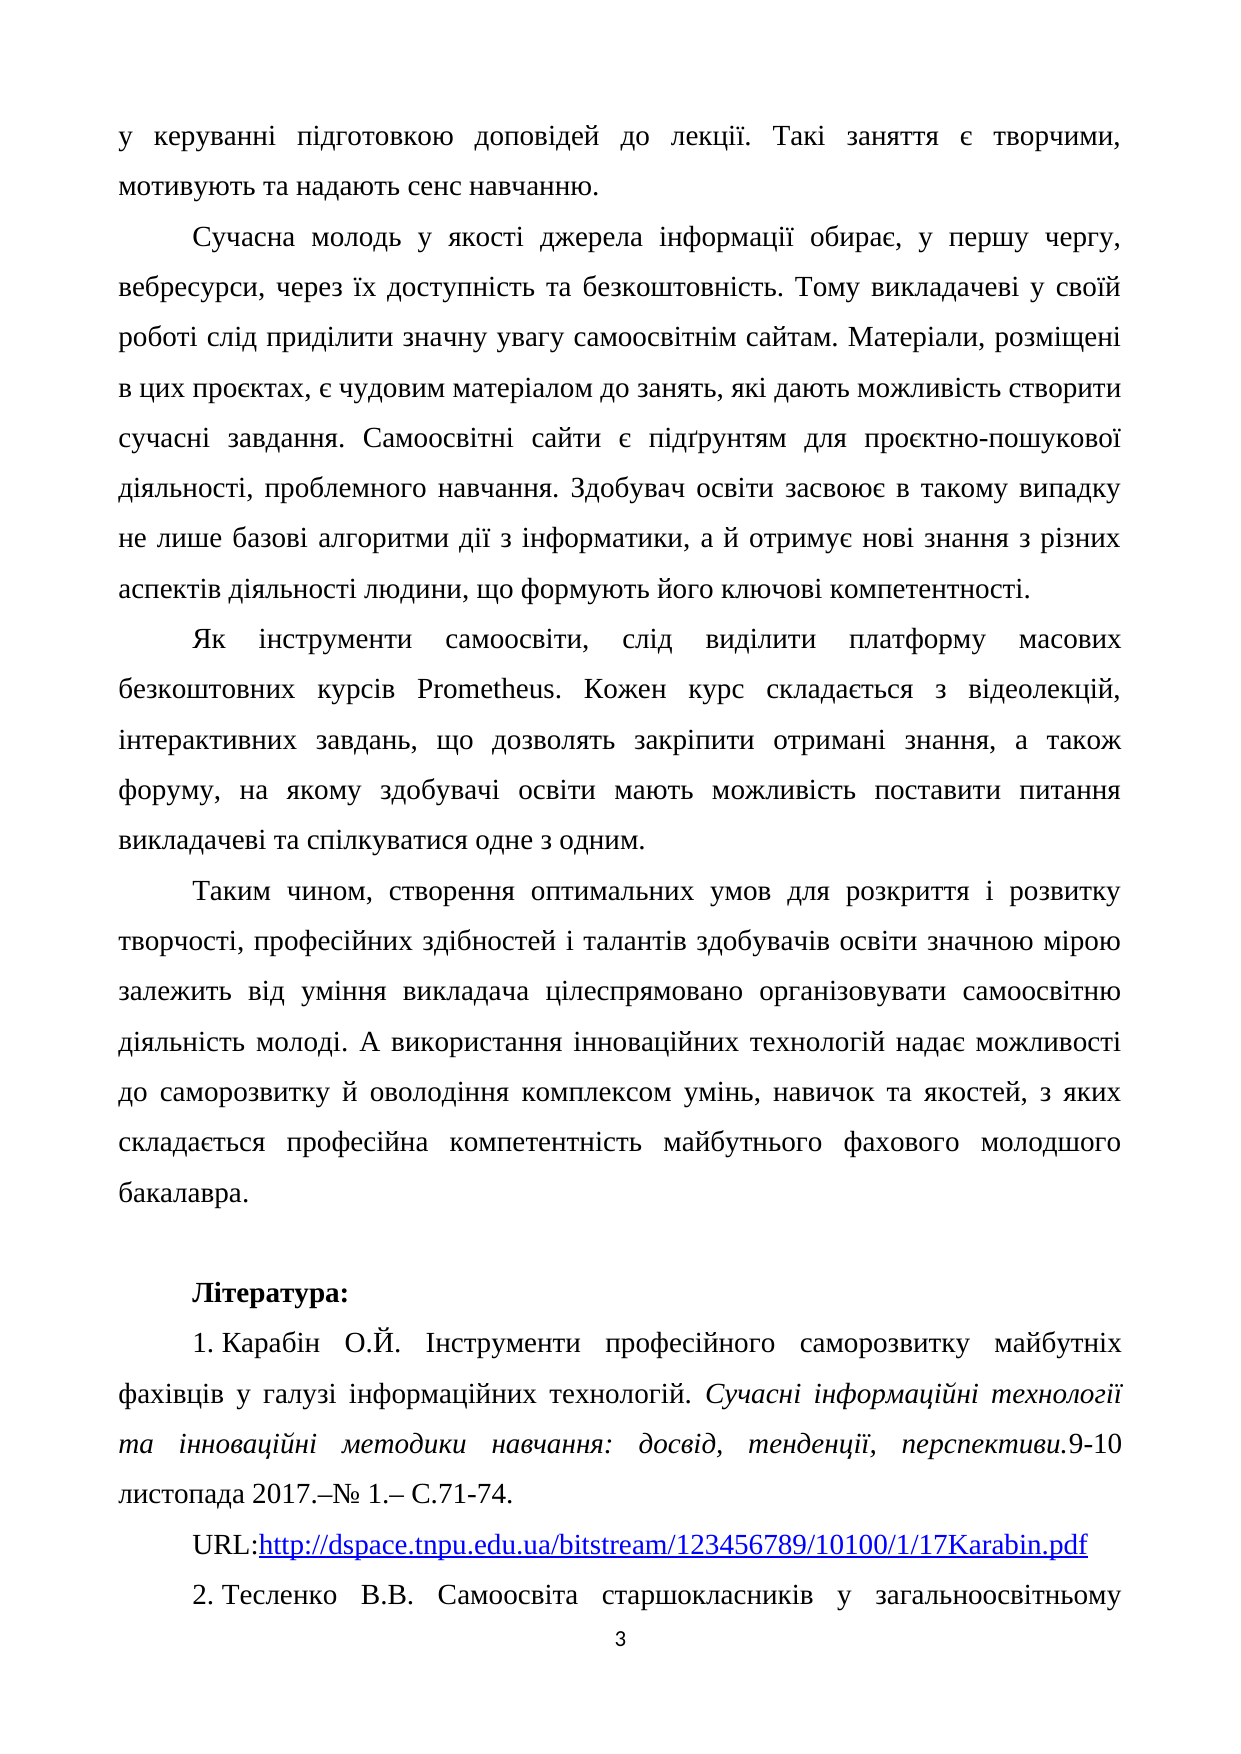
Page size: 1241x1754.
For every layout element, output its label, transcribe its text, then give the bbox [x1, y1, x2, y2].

list Карабін О.Й. Інструменти професійного саморозвитку майбутніх фахівців у галузі інформаційних технологій. Сучасні інформаційні технології та інноваційні методики навчання: досвід, тенденції, перспективи.9-10 листопада 2017.–№ 1.– С.71-74. [118, 1326, 1122, 1510]
text Література: [118, 1275, 1122, 1309]
text Як інструменти самоосвіти, слід виділити платформу масових безкоштовних курсів Prometheus. Кожен курс складається з відеолекцій, інтерактивних завдань, що дозволять закріпити отримані знання, а також форуму, на якому здобувачі освіти мають можливість поставити питання викладачеві та спілкуватися одне з одним. [118, 621, 1122, 856]
text Сучасна молодь у якості джерела інформації обирає, у першу чергу, вебресурси, через їх доступність та безкоштовність. Тому викладачеві у своїй роботі слід приділити значну увагу самоосвітнім сайтам. Матеріали, розміщені в цих проєктах, є чудовим матеріалом до занять, які дають можливість створити сучасні завдання. Самоосвітні сайти є підґрунтям для проєктно-пошукової діяльності, проблемного навчання. Здобувач освіти засвоює в такому випадку не лише базові алгоритми дії з інформатики, а й отримує нові знання з різних аспектів діяльності людини, що формують його ключові компетентності. [118, 219, 1122, 604]
list URL:http://dspace.tnpu.edu.ua/bitstream/123456789/10100/1/17Karabin.pdf [118, 1527, 1122, 1560]
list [118, 1577, 1122, 1611]
text Таким чином, створення оптимальних умов для розкриття і розвитку творчості, професійних здібностей і талантів здобувачів освіти значною мірою залежить від уміння викладача цілеспрямовано організовувати самоосвітню діяльність молоді. А використання інноваційних технологій надає можливості до саморозвитку й оволодіння комплексом умінь, навичок та якостей, з яких складається професійна компетентність майбутнього фахового молодшого бакалавра. [118, 873, 1122, 1208]
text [118, 118, 1122, 202]
